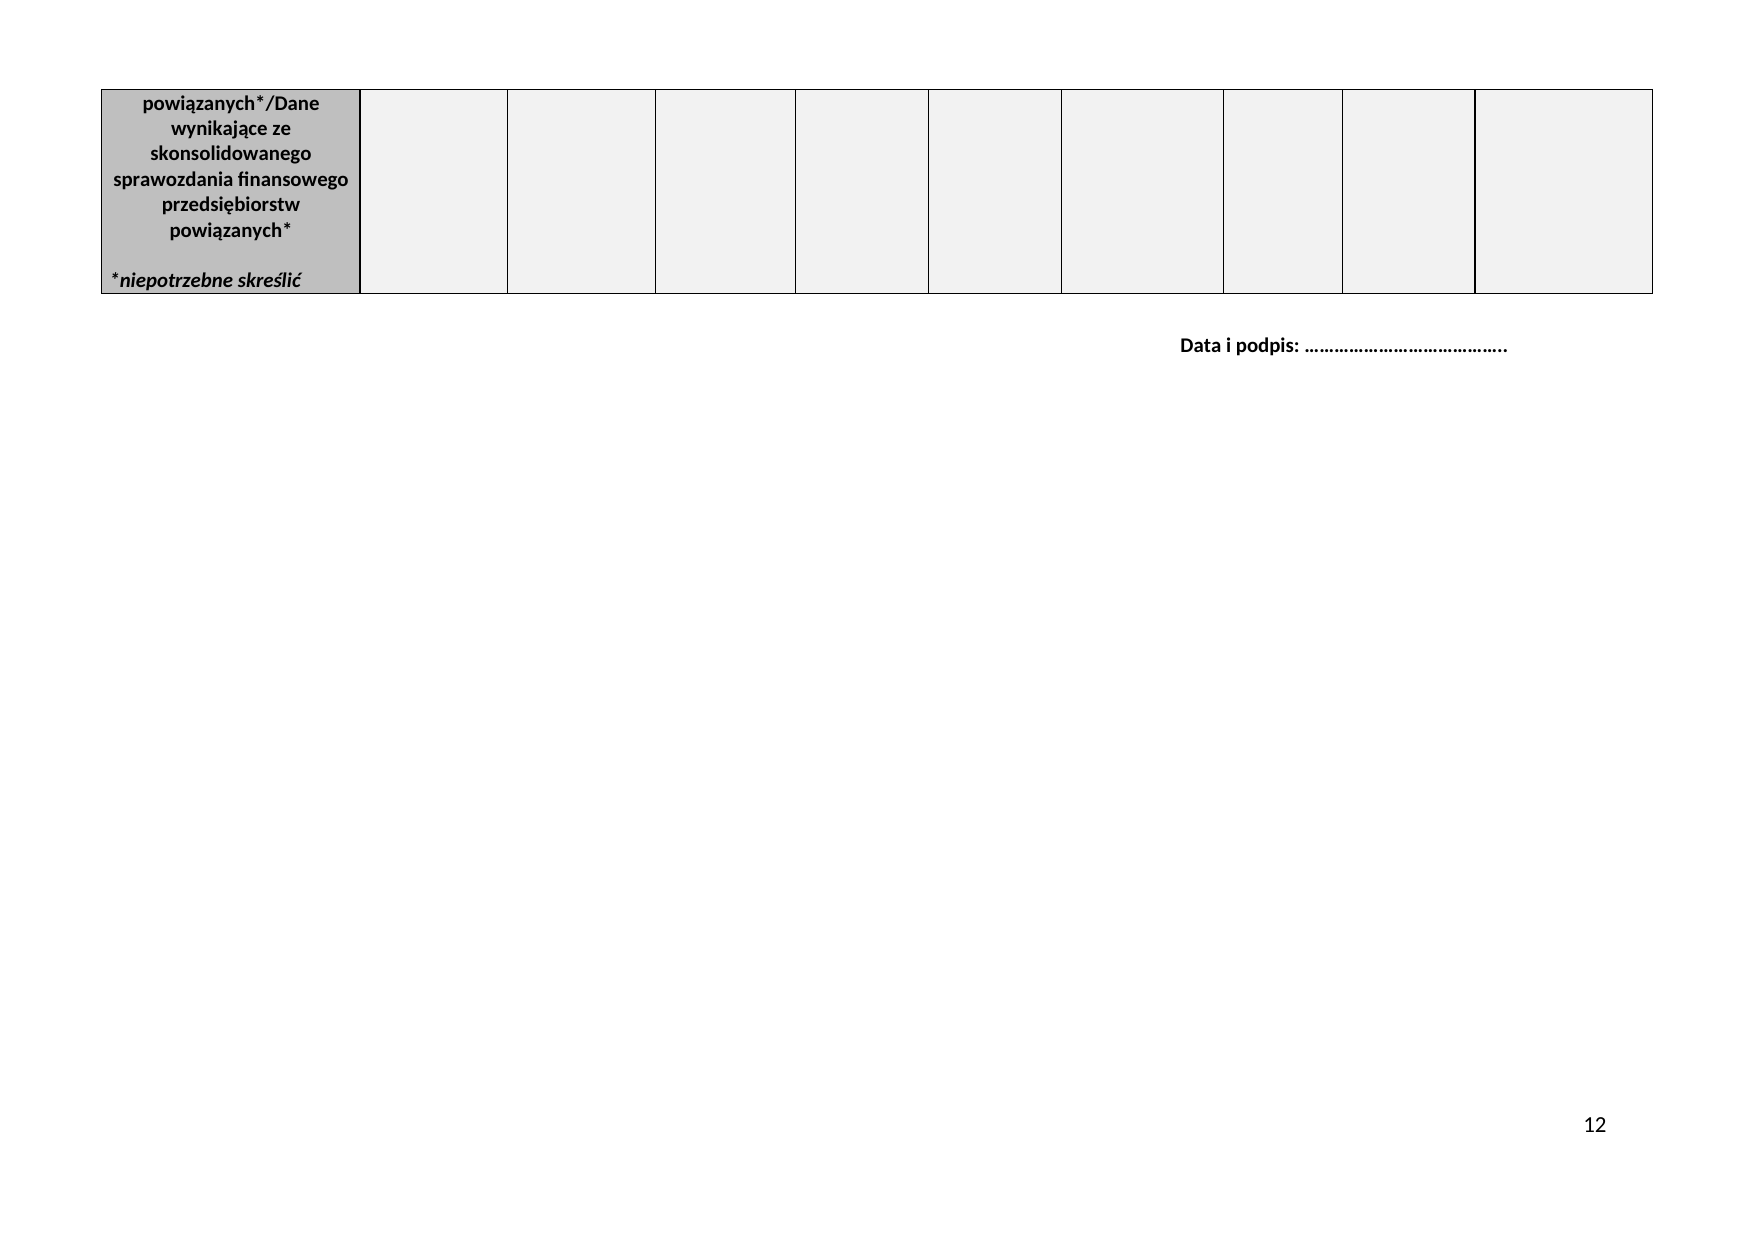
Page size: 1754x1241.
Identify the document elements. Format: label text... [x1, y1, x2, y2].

table_cell [796, 90, 928, 293]
table_cell [508, 90, 655, 293]
table_cell [1224, 90, 1342, 293]
table_cell [1476, 90, 1652, 293]
table_cell [361, 90, 507, 293]
table_cell [929, 90, 1061, 293]
table_cell [1343, 90, 1474, 293]
table_cell [1062, 90, 1223, 293]
text Data i podpis: ………………………………….. [1106, 332, 1606, 357]
table_cell [656, 90, 795, 293]
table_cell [102, 90, 359, 293]
